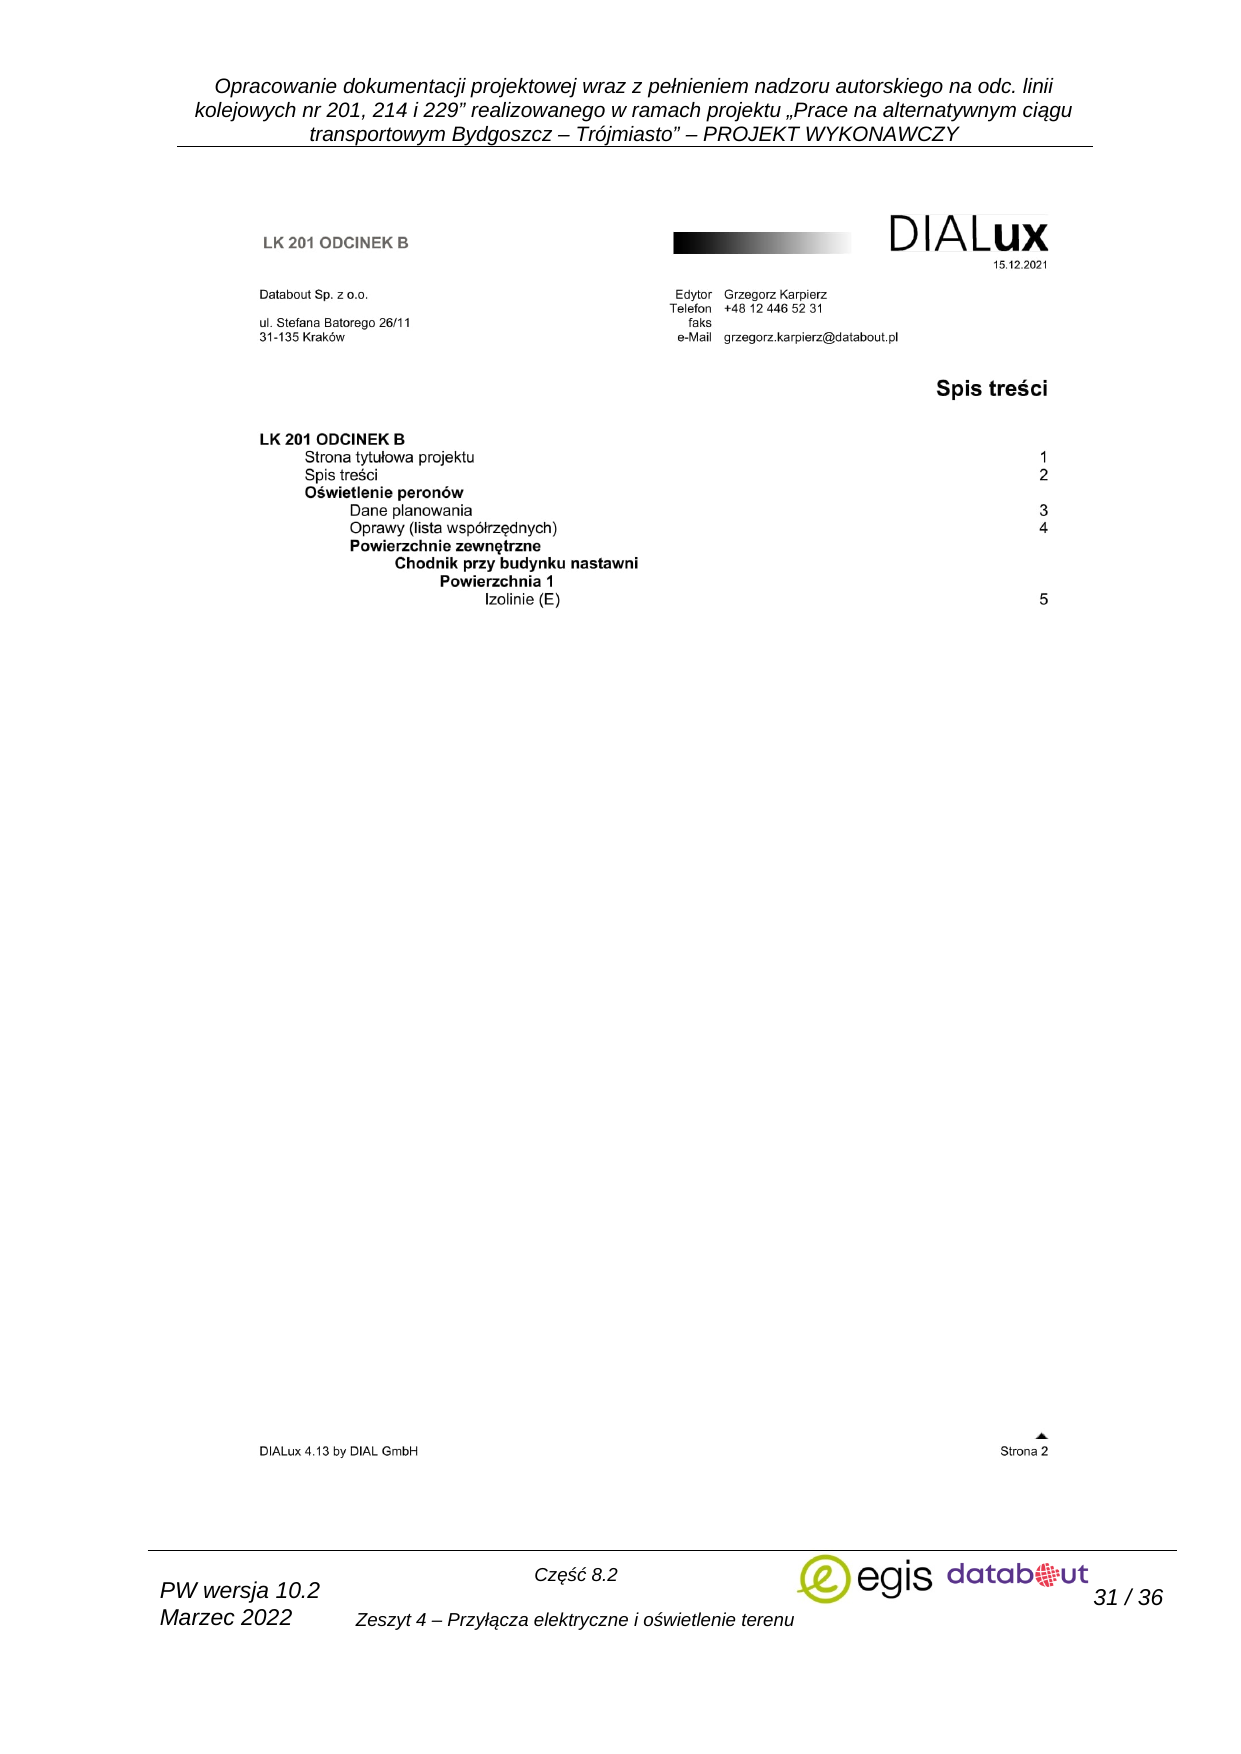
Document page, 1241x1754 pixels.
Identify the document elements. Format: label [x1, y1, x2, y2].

picture [787, 1551, 1102, 1610]
picture [147, 170, 1093, 1507]
